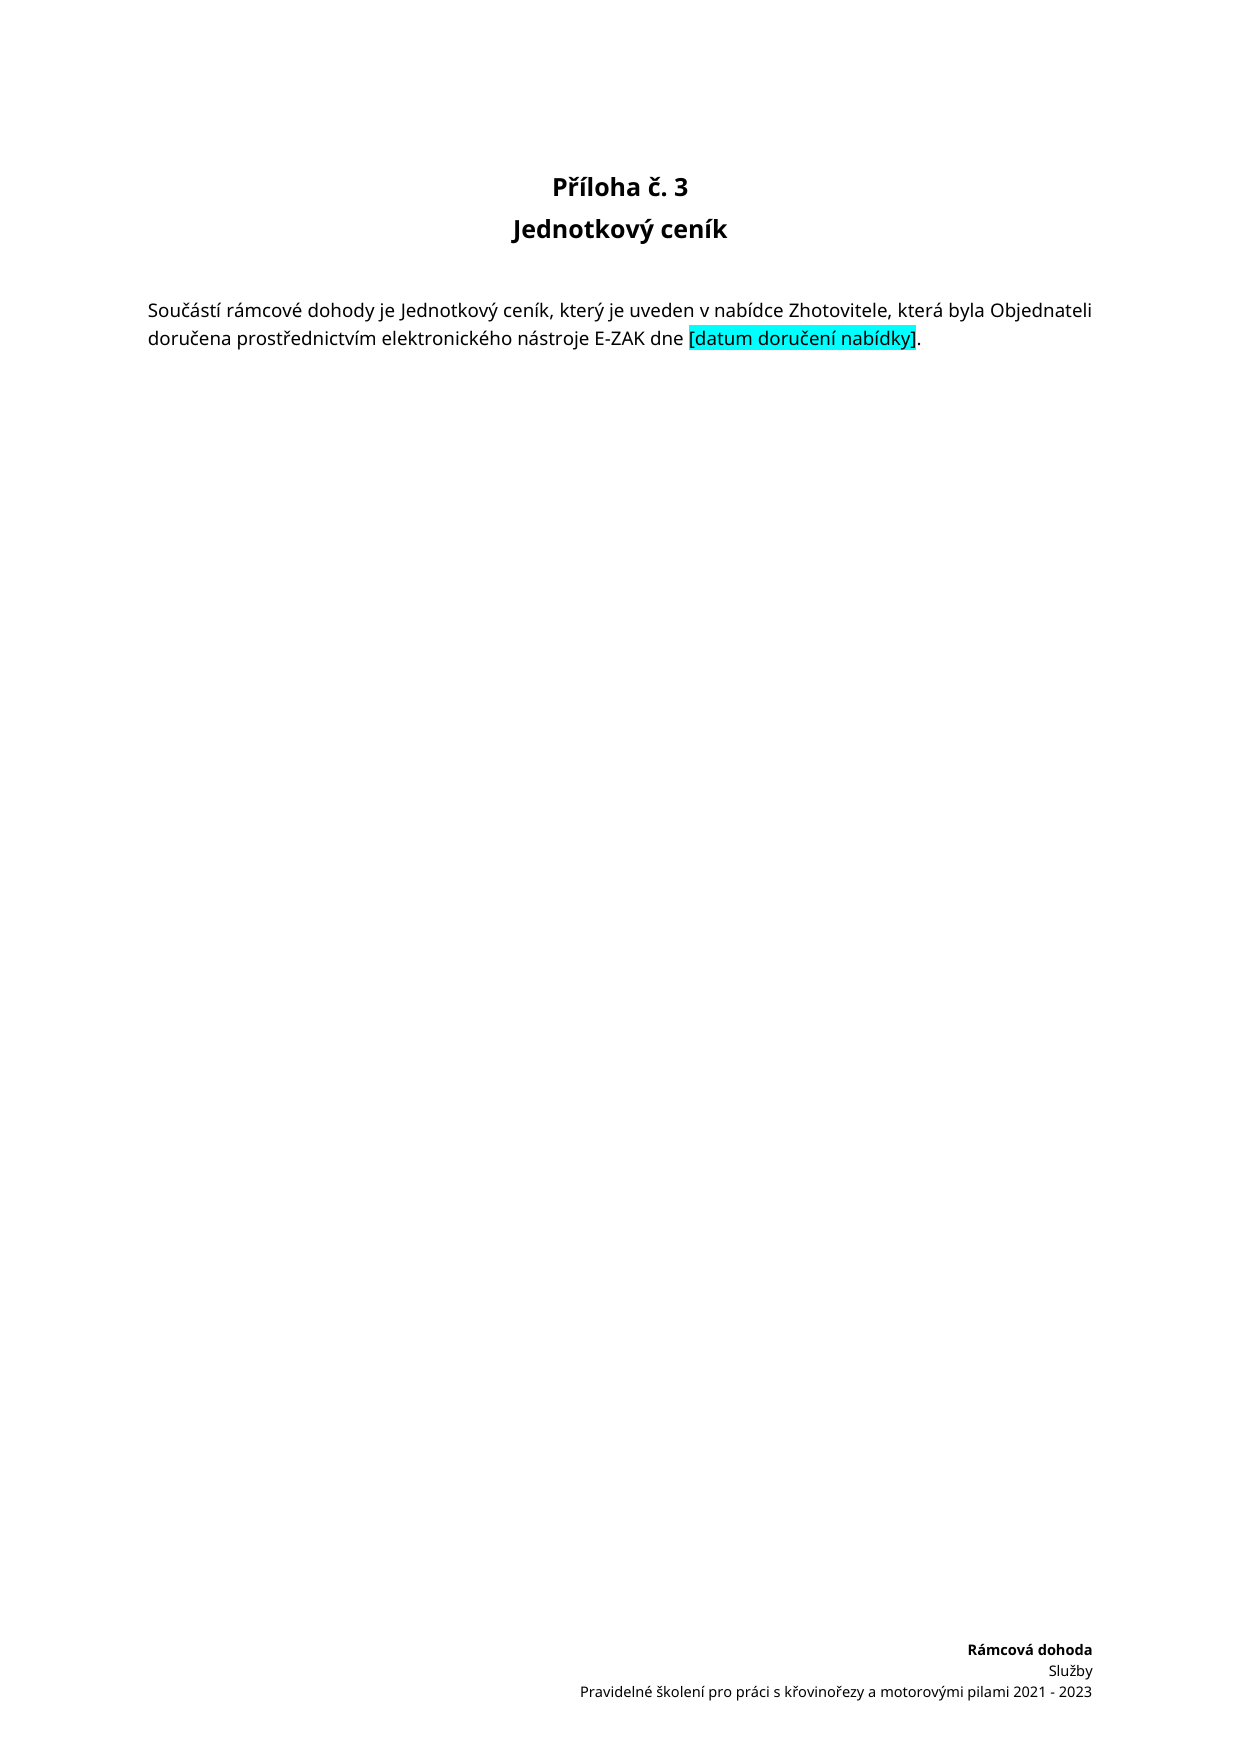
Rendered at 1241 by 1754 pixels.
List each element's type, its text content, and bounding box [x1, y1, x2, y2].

text Příloha č. 3 [148, 173, 1093, 202]
text Jednotkový ceník [148, 215, 1093, 244]
text Součástí rámcové dohody je Jednotkový ceník, který je uveden v nabídce Zhotovitele, která byla Objednateli doručena prostřednictvím elektronického nástroje E-ZAK dne [datum doručení nabídky]. [148, 297, 1093, 350]
